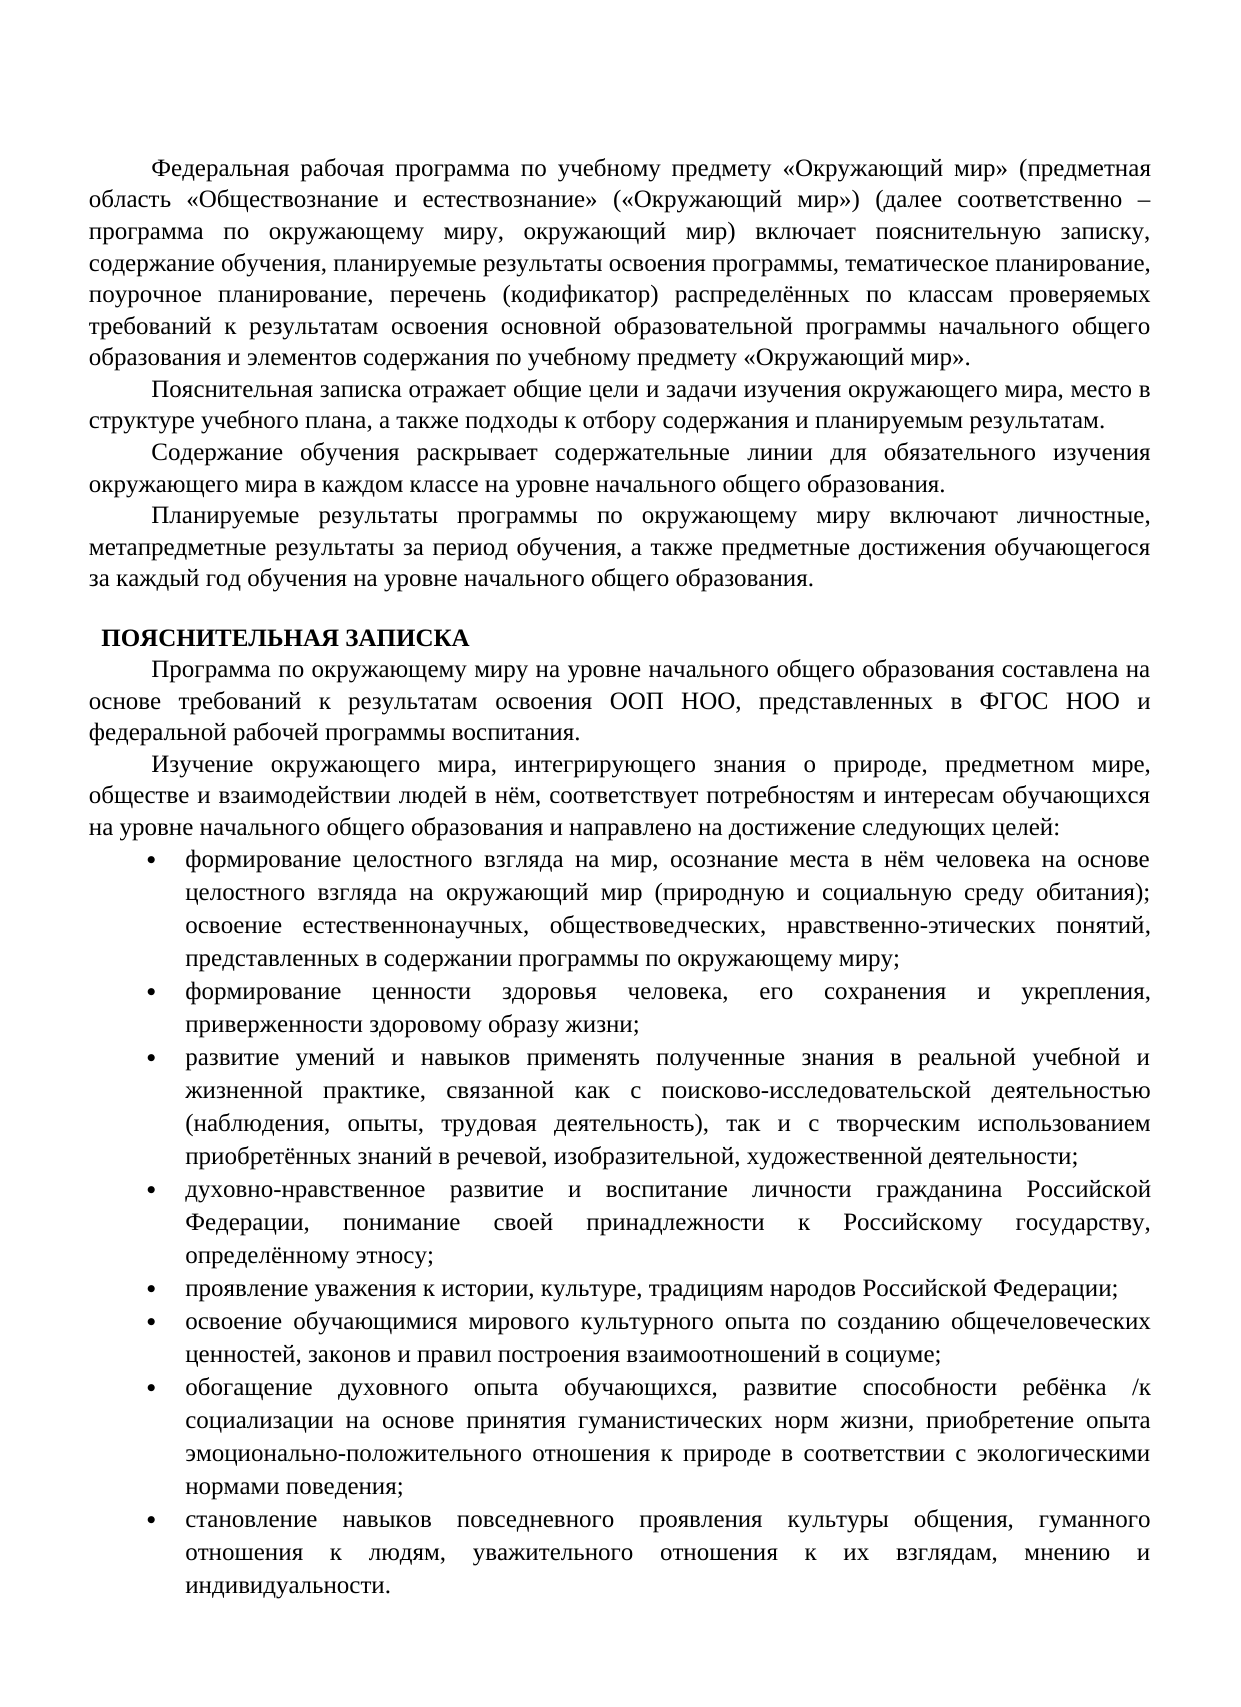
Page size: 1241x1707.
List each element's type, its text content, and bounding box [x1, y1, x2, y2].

text Пояснительная записка отражает общие цели и задачи изучения окружающего мира, место в структуре учебного плана, а также подходы к отбору содержания и планируемым результатам. [89, 374, 1152, 434]
text ПОЯСНИТЕЛЬНАЯ ЗАПИСКА [101, 623, 1152, 652]
text Планируемые результаты программы по окружающему миру включают личностные, метапредметные результаты за период обучения, а также предметные достижения обучающегося за каждый год обучения на уровне начального общего образования. [89, 500, 1152, 592]
text Содержание обучения раскрывает содержательные линии для обязательного изучения окружающего мира в каждом классе на уровне начального общего образования. [89, 437, 1152, 497]
list освоение обучающимися мирового культурного опыта по созданию общечеловеческих ценностей, законов и правил построения взаимоотношений в социуме; [148, 1306, 1152, 1368]
list проявление уважения к истории, культуре, традициям народов Российской Федерации; [148, 1273, 1152, 1302]
text Программа по окружающему миру на уровне начального общего образования составлена на основе требований к результатам освоения ООП НОО, представленных в ФГОС НОО и федеральной рабочей программы воспитания. [89, 654, 1152, 746]
list формирование целостного взгляда на мир, осознание места в нём человека на основе целостного взгляда на окружающий мир (природную и социальную среду обитания); освоение естественнонаучных, обществоведческих, нравственно-этических понятий, представленных в содержании программы по окружающему миру; [148, 844, 1152, 972]
list развитие умений и навыков применять полученные знания в реальной учебной и жизненной практике, связанной как с поисково-исследовательской деятельностью (наблюдения, опыты, трудовая деятельность), так и с творческим использованием приобретённых знаний в речевой, изобразительной, художественной деятельности; [148, 1042, 1152, 1170]
list духовно-нравственное развитие и воспитание личности гражданина Российской Федерации, понимание своей принадлежности к Российскому государству, определённому этносу; [148, 1174, 1152, 1269]
list обогащение духовного опыта обучающихся, развитие способности ребёнка /к социализации на основе принятия гуманистических норм жизни, приобретение опыта эмоционально-положительного отношения к природе в соответствии с экологическими нормами поведения; [148, 1372, 1152, 1500]
list становление навыков повседневного проявления культуры общения, гуманного отношения к людям, уважительного отношения к их взглядам, мнению и индивидуальности. [148, 1504, 1152, 1599]
text Изучение окружающего мира, интегрирующего знания о природе, предметном мире, обществе и взаимодействии людей в нём, соответствует потребностям и интересам обучающихся на уровне начального общего образования и направлено на достижение следующих целей: [89, 749, 1152, 841]
list формирование ценности здоровья человека, его сохранения и укрепления, приверженности здоровому образу жизни; [148, 976, 1152, 1038]
text Федеральная рабочая программа по учебному предмету «Окружающий мир» (предметная область «Обществознание и естествознание» («Окружающий мир») (далее соответственно – программа по окружающему миру, окружающий мир) включает пояснительную записку, содержание обучения, планируемые результаты освоения программы, тематическое планирование, поурочное планирование, перечень (кодификатор) распределённых по классам проверяемых требований к результатам освоения основной образовательной программы начального общего образования и элементов содержания по учебному предмету «Окружающий мир». [89, 153, 1152, 371]
